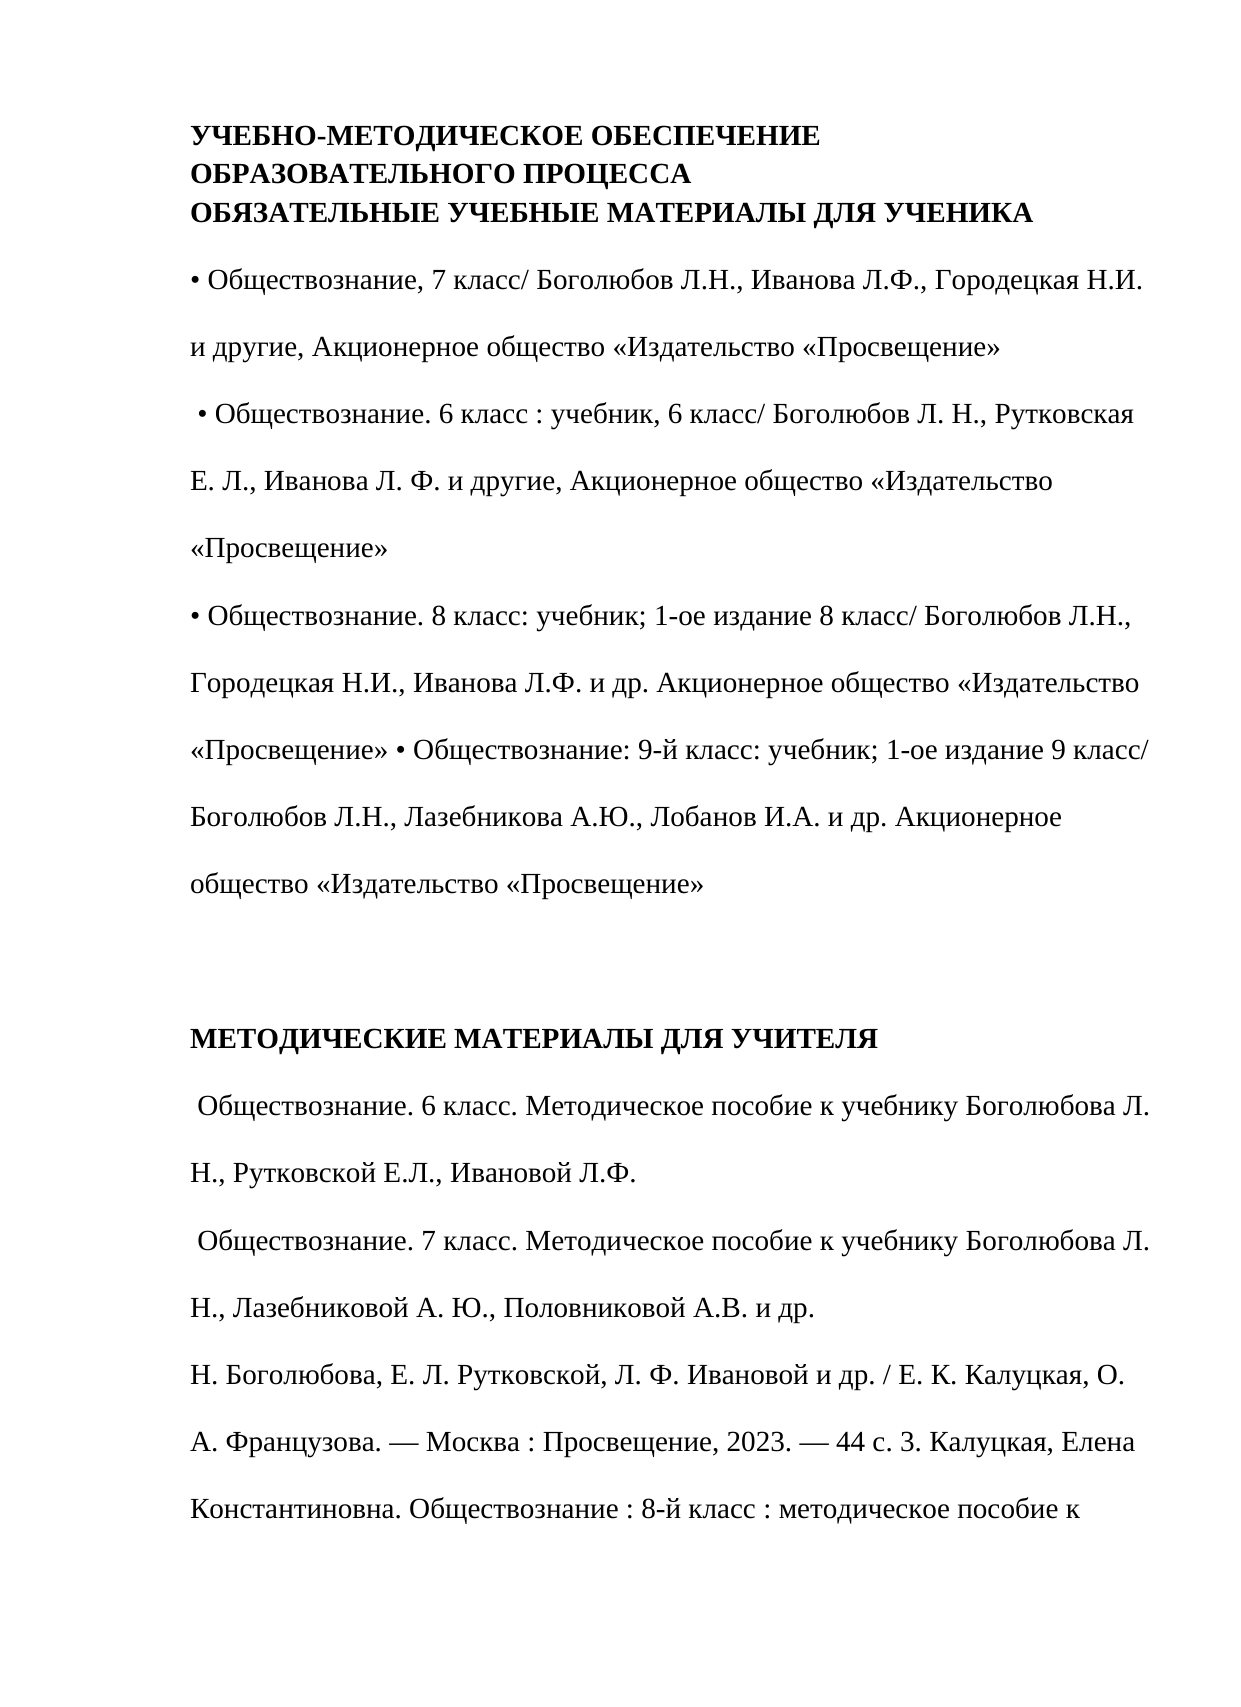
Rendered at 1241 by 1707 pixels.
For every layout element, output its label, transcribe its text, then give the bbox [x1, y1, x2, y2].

text • Обществознание. 8 класс: учебник; 1-ое издание 8 класс/ Боголюбов Л.Н., Городецкая Н.И., Иванова Л.Ф. и др. Акционерное общество «Издательство «Просвещение» • Обществознание: 9-й класс: учебник; 1-ое издание 9 класс/ Боголюбов Л.Н., Лазебникова А.Ю., Лобанов И.А. и др. Акционерное общество «Издательство «Просвещение» [190, 598, 1152, 899]
text УЧЕБНО-МЕТОДИЧЕСКОЕ ОБЕСПЕЧЕНИЕ ОБРАЗОВАТЕЛЬНОГО ПРОЦЕССА [190, 118, 1152, 190]
text МЕТОДИЧЕСКИЕ МАТЕРИАЛЫ ДЛЯ УЧИТЕЛЯ [190, 1021, 1152, 1055]
text ОБЯЗАТЕЛЬНЫЕ УЧЕБНЫЕ МАТЕРИАЛЫ ДЛЯ УЧЕНИКА [190, 195, 1152, 229]
text • Обществознание, 7 класс/ Боголюбов Л.Н., Иванова Л.Ф., Городецкая Н.И. и другие, Акционерное общество «Издательство «Просвещение» • Обществознание. 6 класс : учебник, 6 класс/ Боголюбов Л. Н., Рутковская Е. Л., Иванова Л. Ф. и другие, Акционерное общество «Издательство «Просвещение» [190, 262, 1152, 564]
text Обществознание. 6 класс. Методическое пособие к учебнику Боголюбова Л. Н., Рутковской Е.Л., Ивановой Л.Ф. Обществознание. 7 класс. Методическое пособие к учебнику Боголюбова Л. Н., Лазебниковой А. Ю., Половниковой А.В. и др. [190, 1088, 1152, 1323]
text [190, 1357, 1152, 1524]
